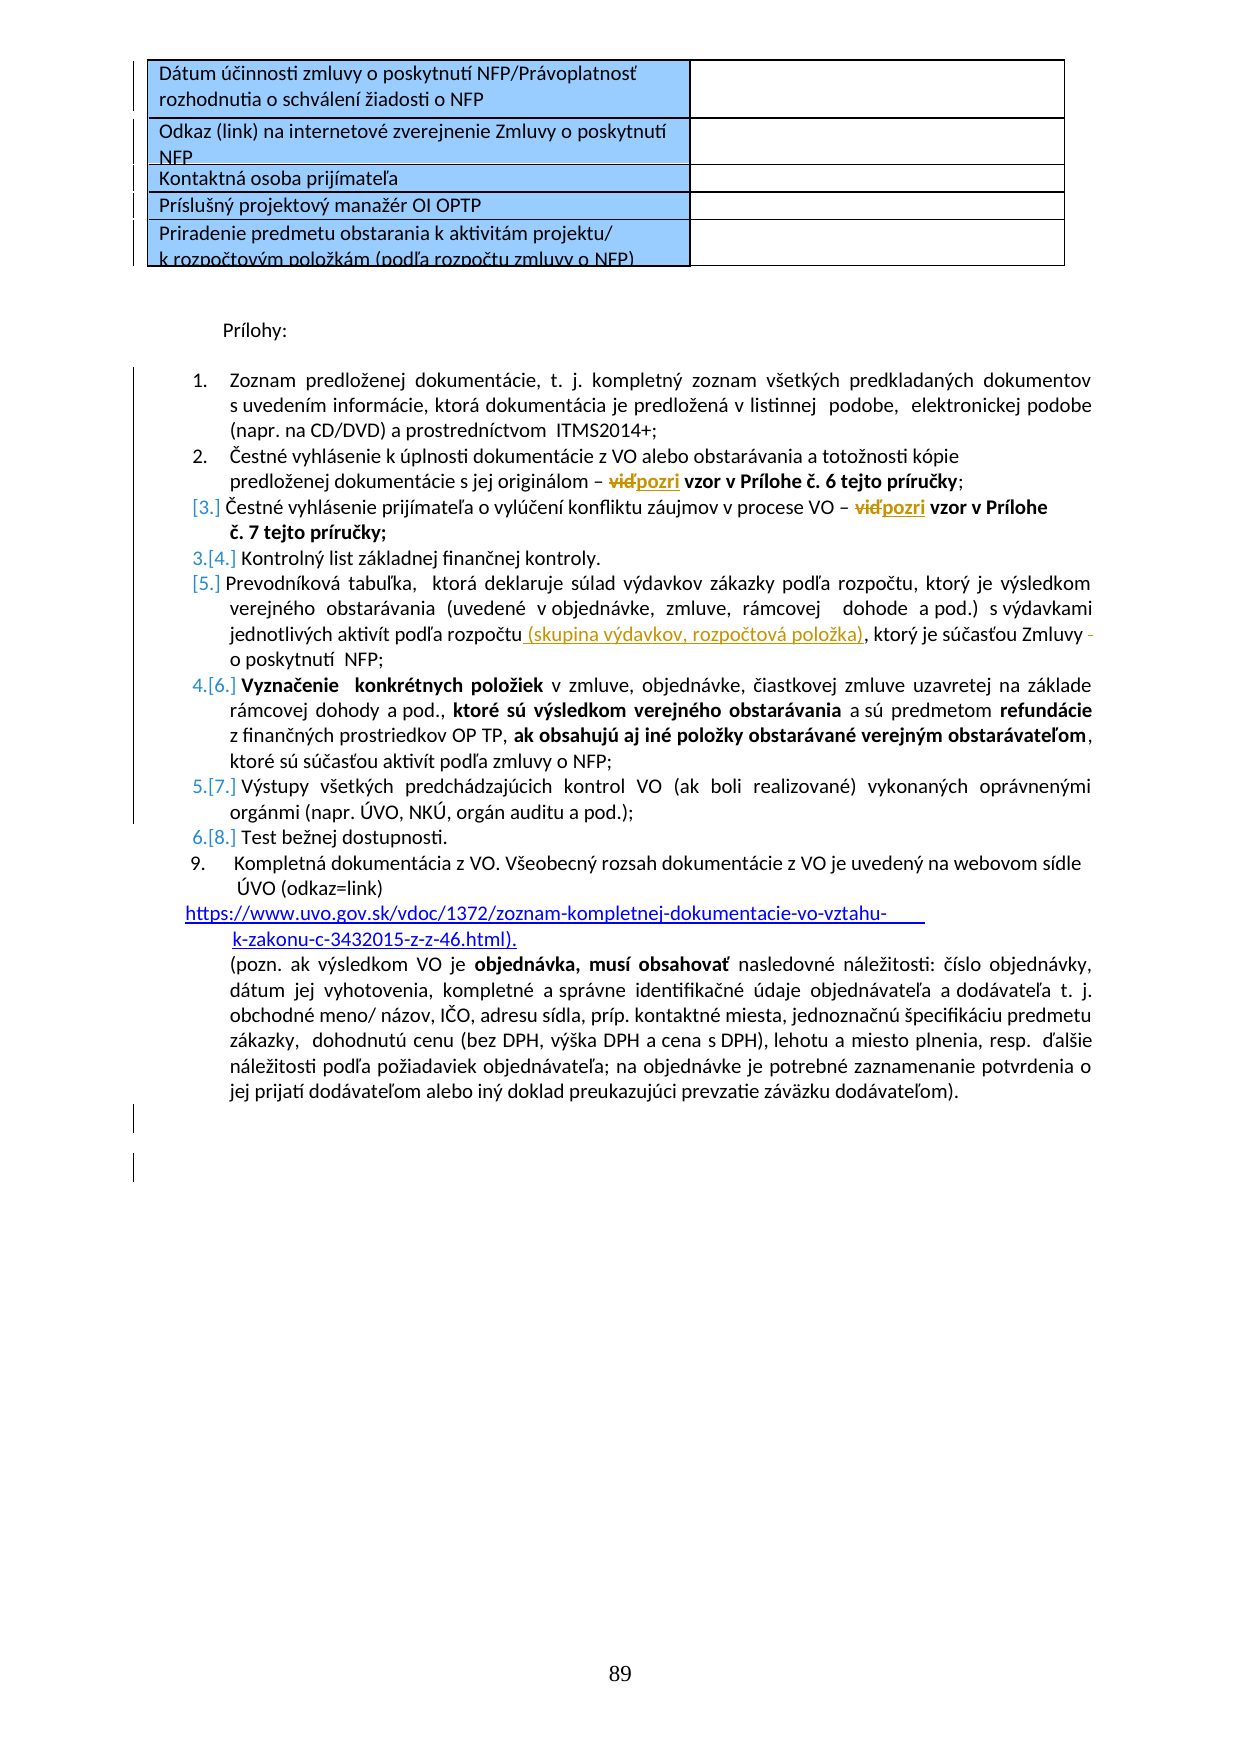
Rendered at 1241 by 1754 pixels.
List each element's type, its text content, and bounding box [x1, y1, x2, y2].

table_cell [691, 119, 1064, 163]
list Prevodníková tabuľka, ktorá deklaruje súlad výdavkov zákazky podľa rozpočtu, ktorý je výsledkom verejného obstarávania (uvedené v objednávke, zmluve, rámcovej dohode a pod.) s výdavkami jednotlivých aktivít podľa rozpočtu, ktorý je súčasťou Zmluvy o poskytnutí NFP; [192, 570, 1093, 672]
table_cell Odkaz (link) na internetové zverejnenie Zmluvy o poskytnutí NFP [148, 118, 689, 163]
list Výstupy všetkých predchádzajúcich kontrol VO (ak boli realizované) vykonaných oprávnenými orgánmi (napr. ÚVO, NKÚ, orgán auditu a pod.); [192, 773, 1093, 824]
text Prílohy: [148, 317, 1093, 342]
list Test bežnej dostupnosti. [192, 824, 1093, 850]
text 9. Kompletná dokumentácia z VO. Všeobecný rozsah dokumentácie z VO je uvedený na webovom sídle [185, 850, 1093, 875]
table_cell Príslušný projektový manažér OI OPTP [148, 192, 689, 219]
text č. 7 tejto príručky; [229, 519, 1093, 545]
list Čestné vyhlásenie k úplnosti dokumentácie z VO alebo obstarávania a totožnosti kópie [192, 443, 1093, 468]
list Zoznam predloženej dokumentácie, t. j. kompletný zoznam všetkých predkladaných dokumentov s uvedením informácie, ktorá dokumentácia je predložená v listinnej podobe, elektronickej podobe (napr. na CD/DVD) a prostredníctvom ITMS2014+; [192, 367, 1093, 443]
list Čestné vyhlásenie prijímateľa o vylúčení konfliktu záujmov v procese VO – vzor v Prílohe [192, 494, 1093, 519]
table_cell Dátum účinnosti zmluvy o poskytnutí NFP/Právoplatnosť rozhodnutia o schválení žiadosti o NFP [148, 61, 689, 117]
table_cell [691, 61, 1064, 117]
text k-zakonu-c-3432015-z-z-46.html). [185, 926, 1093, 951]
text https://www.uvo.gov.sk/vdoc/1372/zoznam-kompletnej-dokumentacie-vo-vztahu- [185, 901, 1093, 926]
text predloženej dokumentácie s jej originálom – vzor v Prílohe č. 6 tejto príručky; [229, 468, 1093, 494]
text (pozn. ak výsledkom VO je objednávka, musí obsahovať nasledovné náležitosti: číslo objednávky, dátum jej vyhotovenia, kompletné a správne identifikačné údaje objednávateľa a dodávateľa t. j. obchodné meno/ názov, IČO, adresu sídla, príp. kontaktné miesta, jednoznačnú špecifikáciu predmetu zákazky, dohodnutú cenu (bez DPH, výška DPH a cena s DPH), lehotu a miesto plnenia, resp. ďalšie náležitosti podľa požiadaviek objednávateľa; na objednávke je potrebné zaznamenanie potvrdenia o jej prijatí dodávateľom alebo iný doklad preukazujúci prevzatie záväzku dodávateľom). [229, 951, 1093, 1104]
table_cell Kontaktná osoba prijímateľa [148, 165, 689, 191]
table_cell [691, 220, 1064, 265]
table_cell [691, 165, 1064, 191]
table_cell [691, 193, 1064, 219]
list Kontrolný list základnej finančnej kontroly. [192, 545, 1093, 570]
list Vyznačenie konkrétnych položiek v zmluve, objednávke, čiastkovej zmluve uzavretej na základe rámcovej dohody a pod., ktoré sú výsledkom verejného obstarávania a sú predmetom refundácie z finančných prostriedkov OP TP, ak obsahujú aj iné položky obstarávané verejným obstarávateľom, ktoré sú súčasťou aktivít podľa zmluvy o NFP; [192, 672, 1093, 773]
table_cell Priradenie predmetu obstarania k aktivitám projektu/ k rozpočtovým položkám (podľa rozpočtu zmluvy o NFP) [148, 220, 689, 265]
text ÚVO (odkaz=link) [185, 875, 1093, 901]
